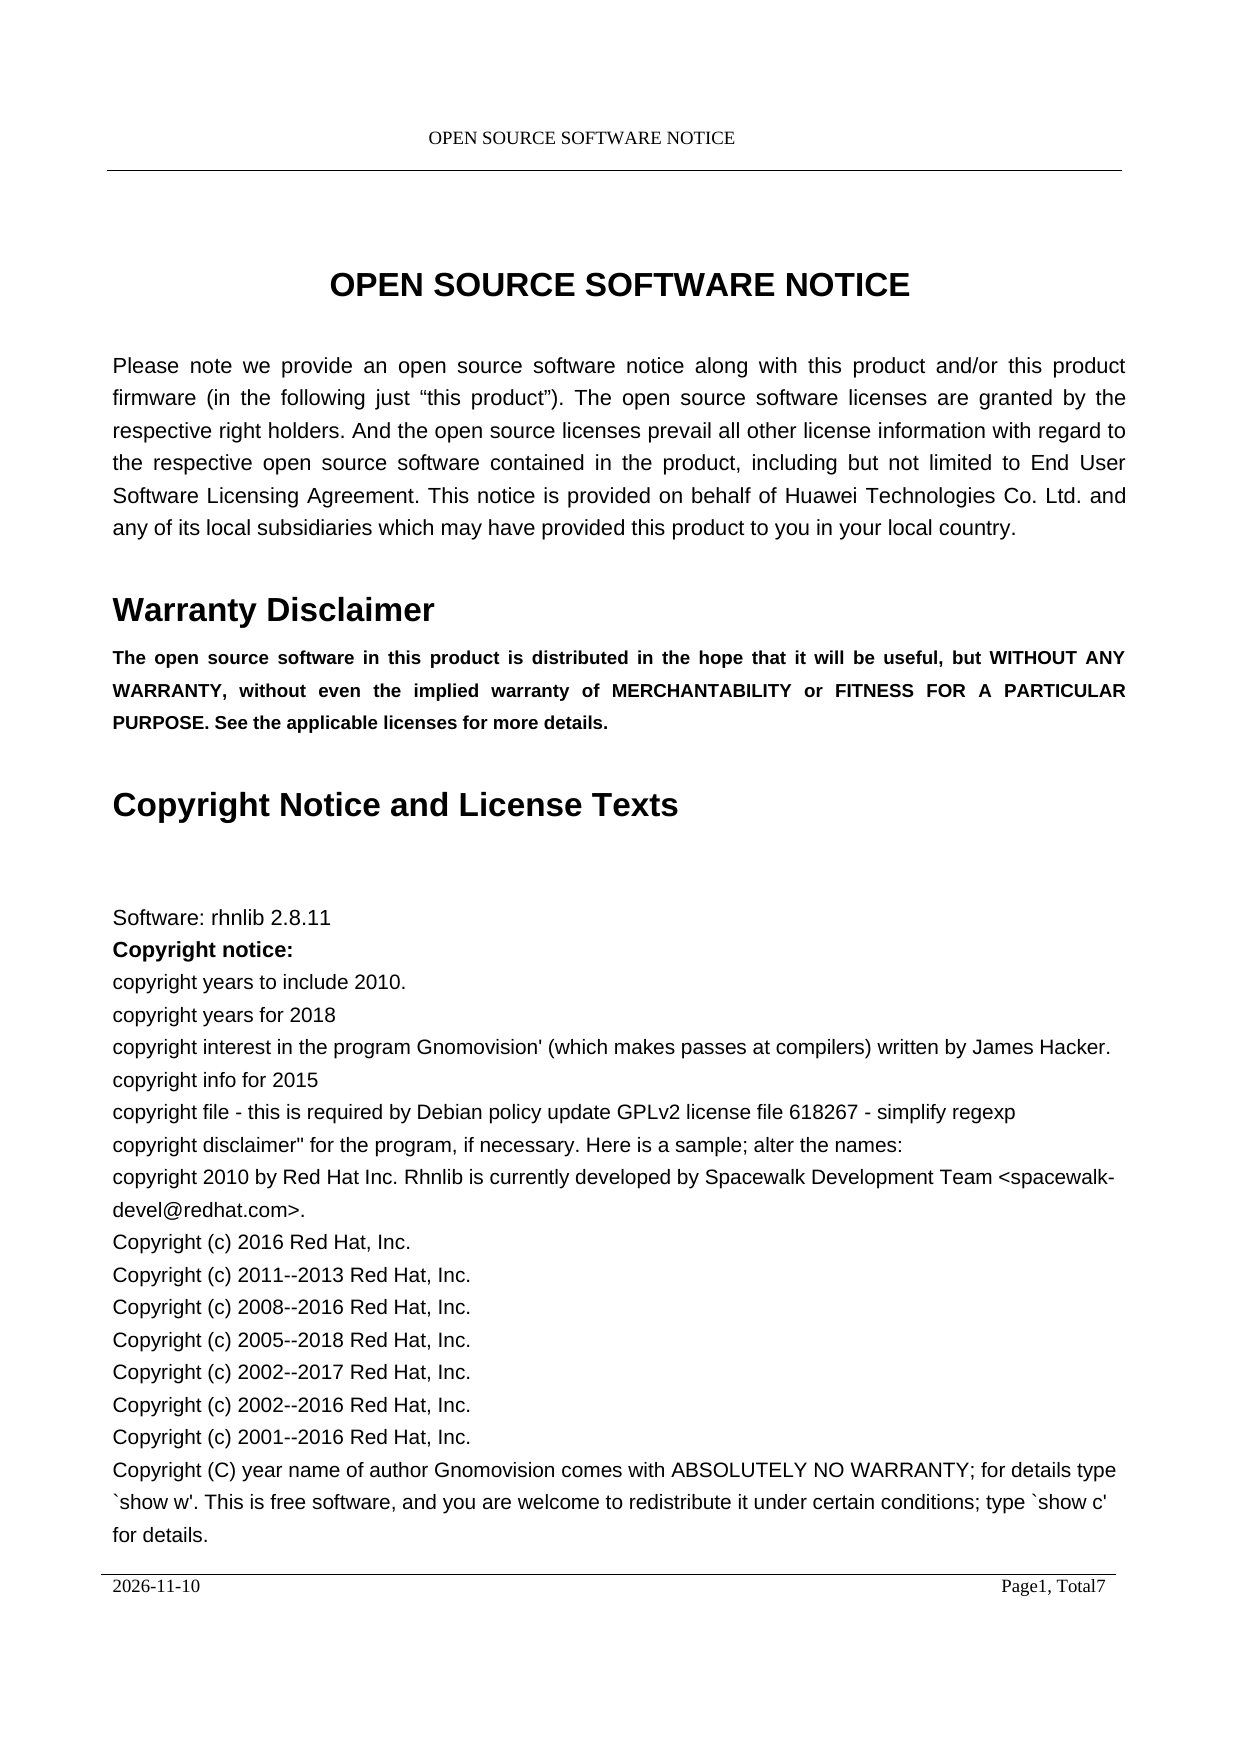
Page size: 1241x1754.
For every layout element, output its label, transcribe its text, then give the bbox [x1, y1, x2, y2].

text Warranty Disclaimer [112, 576, 1128, 641]
text Copyright (c) 2002--2016 Red Hat, Inc. [112, 1388, 1128, 1421]
text copyright info for 2015 [112, 1063, 1128, 1096]
text Copyright (c) 2016 Red Hat, Inc. [112, 1226, 1128, 1258]
text Copyright (c) 2005--2018 Red Hat, Inc. [112, 1323, 1128, 1356]
text The open source software in this product is distributed in the hope that it will be useful, but WITHOUT ANY WARRANTY, without even the implied warranty of MERCHANTABILITY or FITNESS FOR A PARTICULAR PURPOSE. See the applicable licenses for more details. [112, 641, 1128, 739]
text copyright interest in the program Gnomovision' (which makes passes at compilers) written by James Hacker. [112, 1031, 1128, 1063]
text Copyright Notice and License Texts [112, 771, 1128, 836]
text copyright 2010 by Red Hat Inc. Rhnlib is currently developed by Spacewalk Development Team <spacewalk-devel@redhat.com>. [112, 1161, 1128, 1226]
text Copyright (c) 2001--2016 Red Hat, Inc. [112, 1421, 1128, 1453]
text Copyright (C) year name of author Gnomovision comes with ABSOLUTELY NO WARRANTY; for details type `show w'. This is free software, and you are welcome to redistribute it under certain conditions; type `show c' for details. [112, 1453, 1128, 1551]
text Copyright (c) 2002--2017 Red Hat, Inc. [112, 1356, 1128, 1388]
text Copyright (c) 2008--2016 Red Hat, Inc. [112, 1291, 1128, 1323]
text copyright file - this is required by Debian policy update GPLv2 license file 618267 - simplify regexp [112, 1096, 1128, 1128]
text Software: rhnlib 2.8.11 [112, 901, 1128, 933]
text copyright years to include 2010. [112, 966, 1128, 998]
text copyright disclaimer" for the program, if necessary. Here is a sample; alter the names: [112, 1128, 1128, 1161]
text Copyright (c) 2011--2013 Red Hat, Inc. [112, 1258, 1128, 1291]
text Please note we provide an open source software notice along with this product and/or this product firmware (in the following just “this product”). The open source software licenses are granted by the respective right holders. And the open source licenses prevail all other license information with regard to the respective open source software contained in the product, including but not limited to End User Software Licensing Agreement. This notice is provided on behalf of Huawei Technologies Co. Ltd. and any of its local subsidiaries which may have provided this product to you in your local country. [112, 349, 1128, 544]
text OPEN SOURCE SOFTWARE NOTICE [112, 251, 1128, 316]
text Copyright notice: [112, 933, 1128, 966]
text copyright years for 2018 [112, 998, 1128, 1031]
